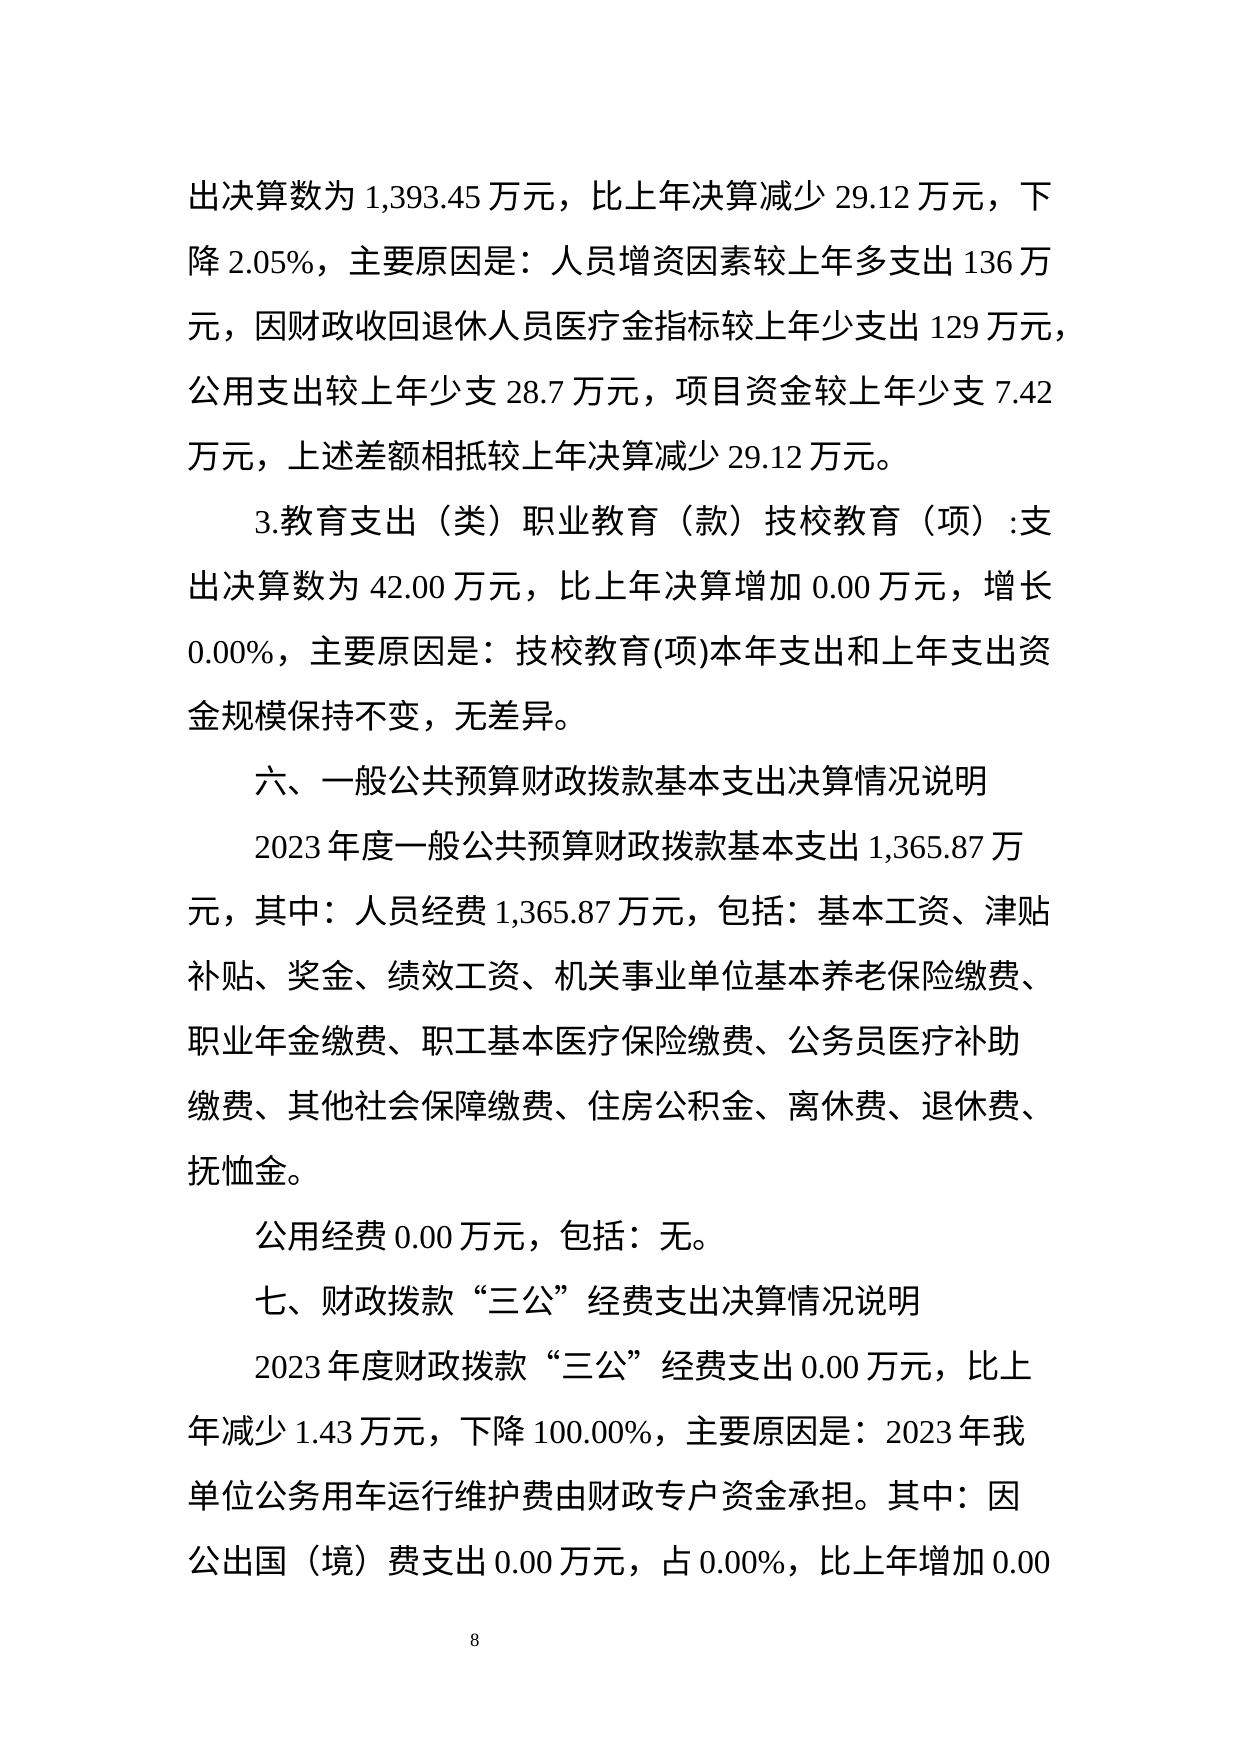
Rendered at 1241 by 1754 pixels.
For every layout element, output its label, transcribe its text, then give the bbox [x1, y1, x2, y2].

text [187, 162, 1053, 487]
text 3.教育支出（类）职业教育（款）技校教育（项）:支出决算数为42.00万元，比上年决算增加0.00万元，增长0.00%，主要原因是：技校教育(项)本年支出和上年支出资金规模保持不变，无差异。 [187, 487, 1053, 747]
text 七、财政拨款“三公”经费支出决算情况说明 [187, 1267, 1053, 1332]
text 2023年度一般公共预算财政拨款基本支出1,365.87万元，其中：人员经费1,365.87万元，包括：基本工资、津贴补贴、奖金、绩效工资、机关事业单位基本养老保险缴费、职业年金缴费、职工基本医疗保险缴费、公务员医疗补助缴费、其他社会保障缴费、住房公积金、离休费、退休费、抚恤金。 [187, 812, 1053, 1202]
text 公用经费0.00万元，包括：无。 [187, 1202, 1053, 1267]
text 六、一般公共预算财政拨款基本支出决算情况说明 [187, 747, 1053, 812]
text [187, 1332, 1053, 1592]
